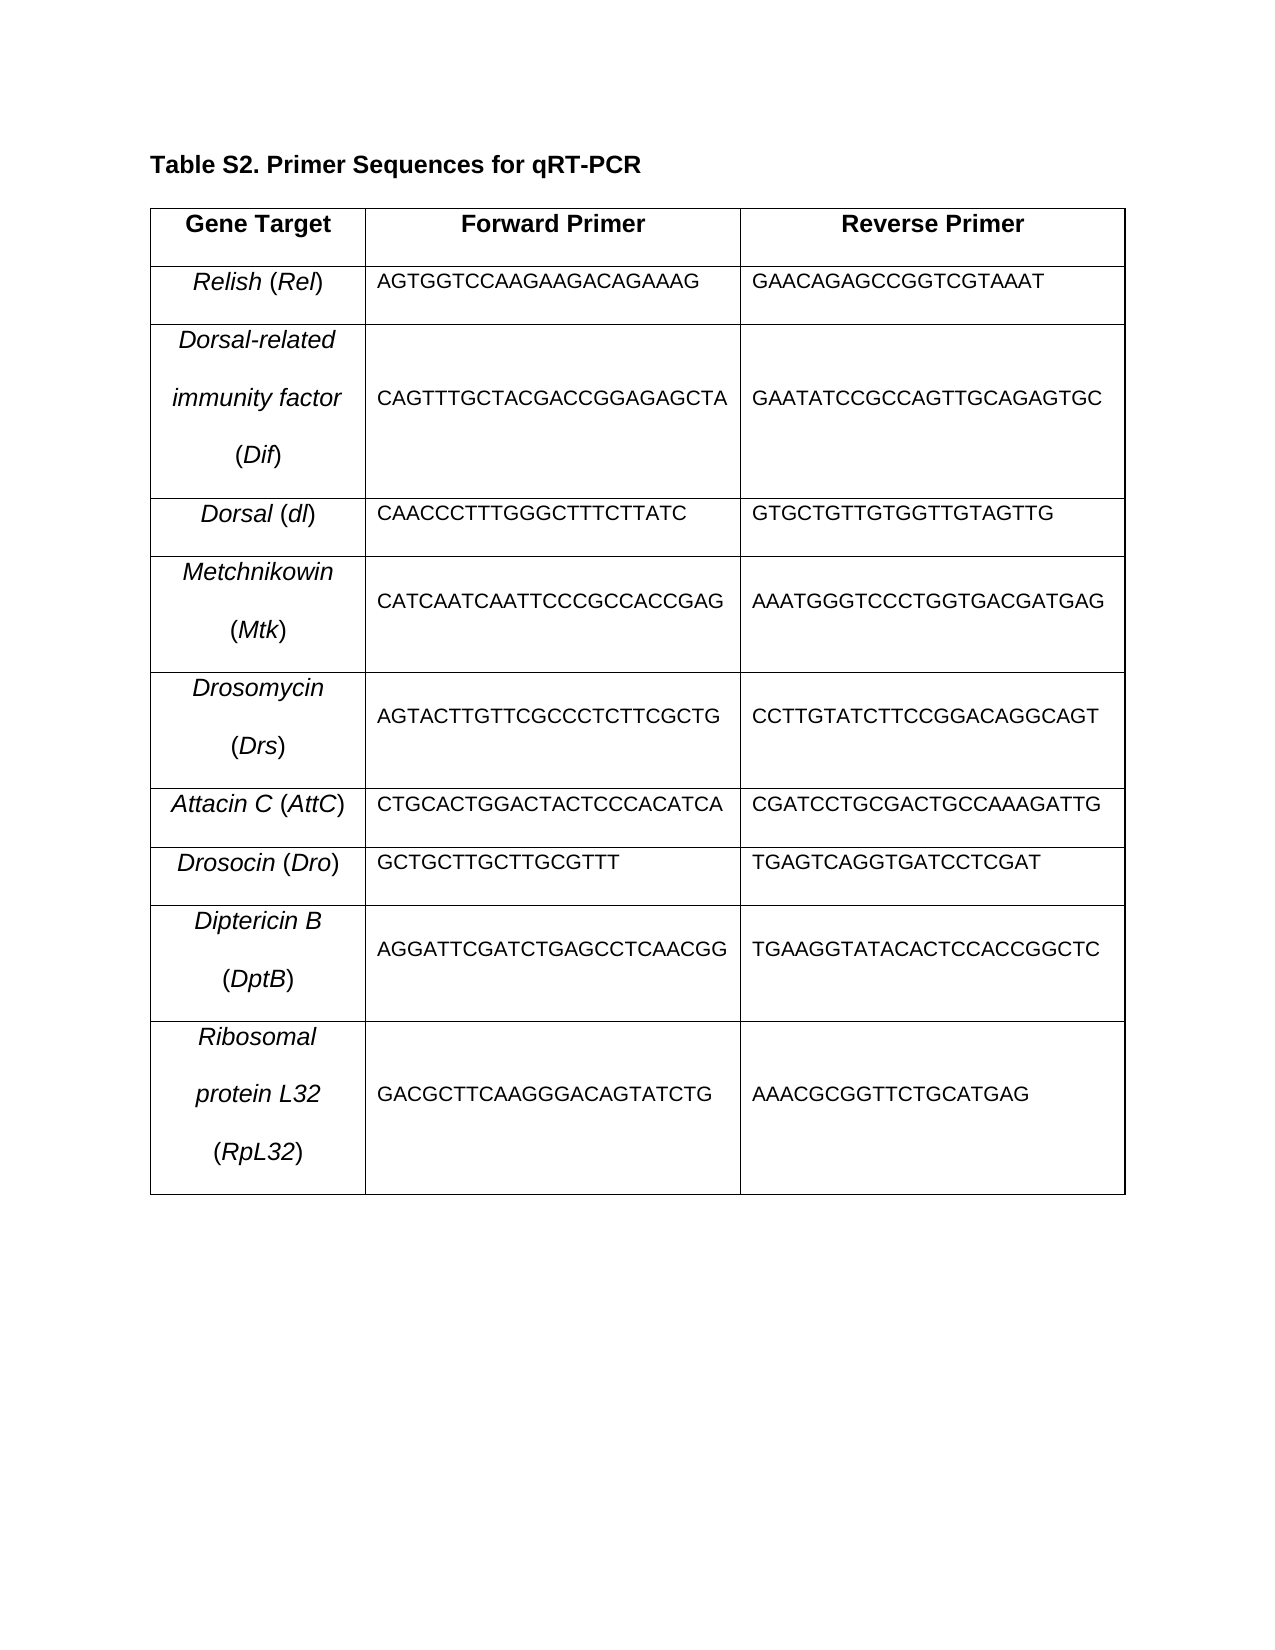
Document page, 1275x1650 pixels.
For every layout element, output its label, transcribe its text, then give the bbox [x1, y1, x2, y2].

table_cell CGATCCTGCGACTGCCAAAGATTG [741, 789, 1124, 847]
table_cell Metchnikowin (Mtk) [151, 557, 365, 672]
table_cell GTGCTGTTGTGGTTGTAGTTG [741, 499, 1124, 556]
table_cell GACGCTTCAAGGGACAGTATCTG [366, 1022, 740, 1194]
table_cell GCTGCTTGCTTGCGTTT [366, 848, 740, 905]
table_cell TGAGTCAGGTGATCCTCGAT [741, 848, 1124, 905]
table_cell CCTTGTATCTTCCGGACAGGCAGT [741, 673, 1124, 788]
table_cell AGGATTCGATCTGAGCCTCAACGG [366, 906, 740, 1021]
table_cell Attacin C (AttC) [151, 789, 365, 847]
table_header Forward Primer [366, 209, 740, 266]
table_cell AGTGGTCCAAGAAGACAGAAAG [366, 267, 740, 324]
table_cell Dorsal-related immunity factor (Dif) [151, 325, 365, 498]
table_cell Drosomycin (Drs) [151, 673, 365, 788]
table_cell Relish (Rel) [151, 267, 365, 324]
table_cell CATCAATCAATTCCCGCCACCGAG [366, 557, 740, 672]
table_header Gene Target [151, 209, 365, 266]
table_cell AGTACTTGTTCGCCCTCTTCGCTG [366, 673, 740, 788]
table_cell TGAAGGTATACACTCCACCGGCTC [741, 906, 1124, 1021]
table_cell Ribosomal protein L32 (RpL32) [151, 1022, 365, 1194]
table_cell AAACGCGGTTCTGCATGAG [741, 1022, 1124, 1194]
table_cell AAATGGGTCCCTGGTGACGATGAG [741, 557, 1124, 672]
table_cell CAGTTTGCTACGACCGGAGAGCTA [366, 325, 740, 498]
table_cell Dorsal (dl) [151, 499, 365, 556]
text Table S2. Primer Sequences for qRT-PCR [150, 150, 1125, 179]
table_header Reverse Primer [741, 209, 1124, 266]
table_cell CTGCACTGGACTACTCCCACATCA [366, 789, 740, 847]
table_cell Diptericin B (DptB) [151, 906, 365, 1021]
table_cell GAACAGAGCCGGTCGTAAAT [741, 267, 1124, 324]
table_cell GAATATCCGCCAGTTGCAGAGTGC [741, 325, 1124, 498]
table_cell Drosocin (Dro) [151, 848, 365, 905]
table_cell CAACCCTTTGGGCTTTCTTATC [366, 499, 740, 556]
